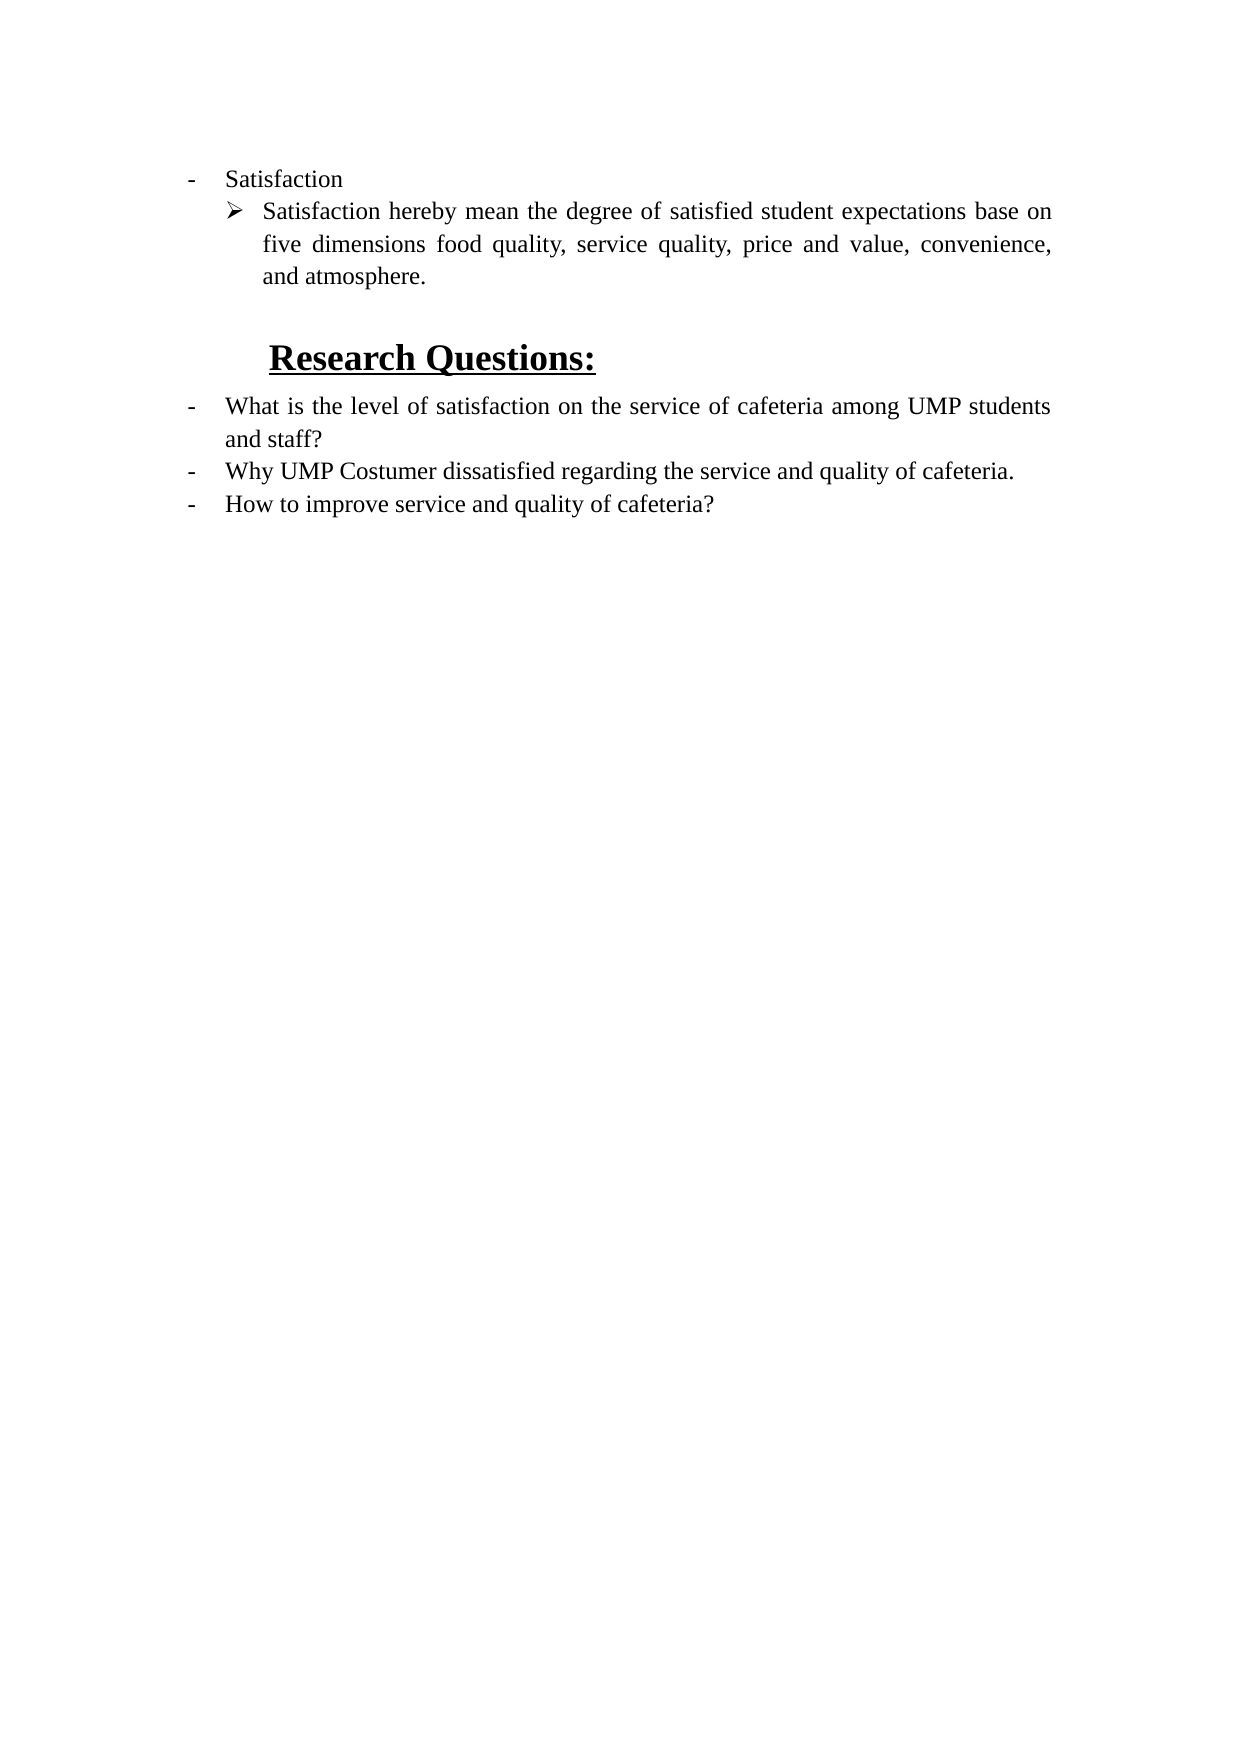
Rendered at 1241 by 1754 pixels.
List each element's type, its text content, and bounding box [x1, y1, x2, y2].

list Satisfaction hereby mean the degree of satisfied student expectations base on five dimensions food quality, service quality, price and value, convenience, and atmosphere. [225, 194, 1053, 292]
list Satisfaction [187, 162, 1053, 194]
list Research Questions: [269, 324, 1053, 389]
list Why UMP Costumer dissatisfied regarding the service and quality of cafeteria. [187, 454, 1053, 487]
list What is the level of satisfaction on the service of cafeteria among UMP students and staff? [187, 389, 1053, 454]
list How to improve service and quality of cafeteria? [187, 487, 1053, 519]
